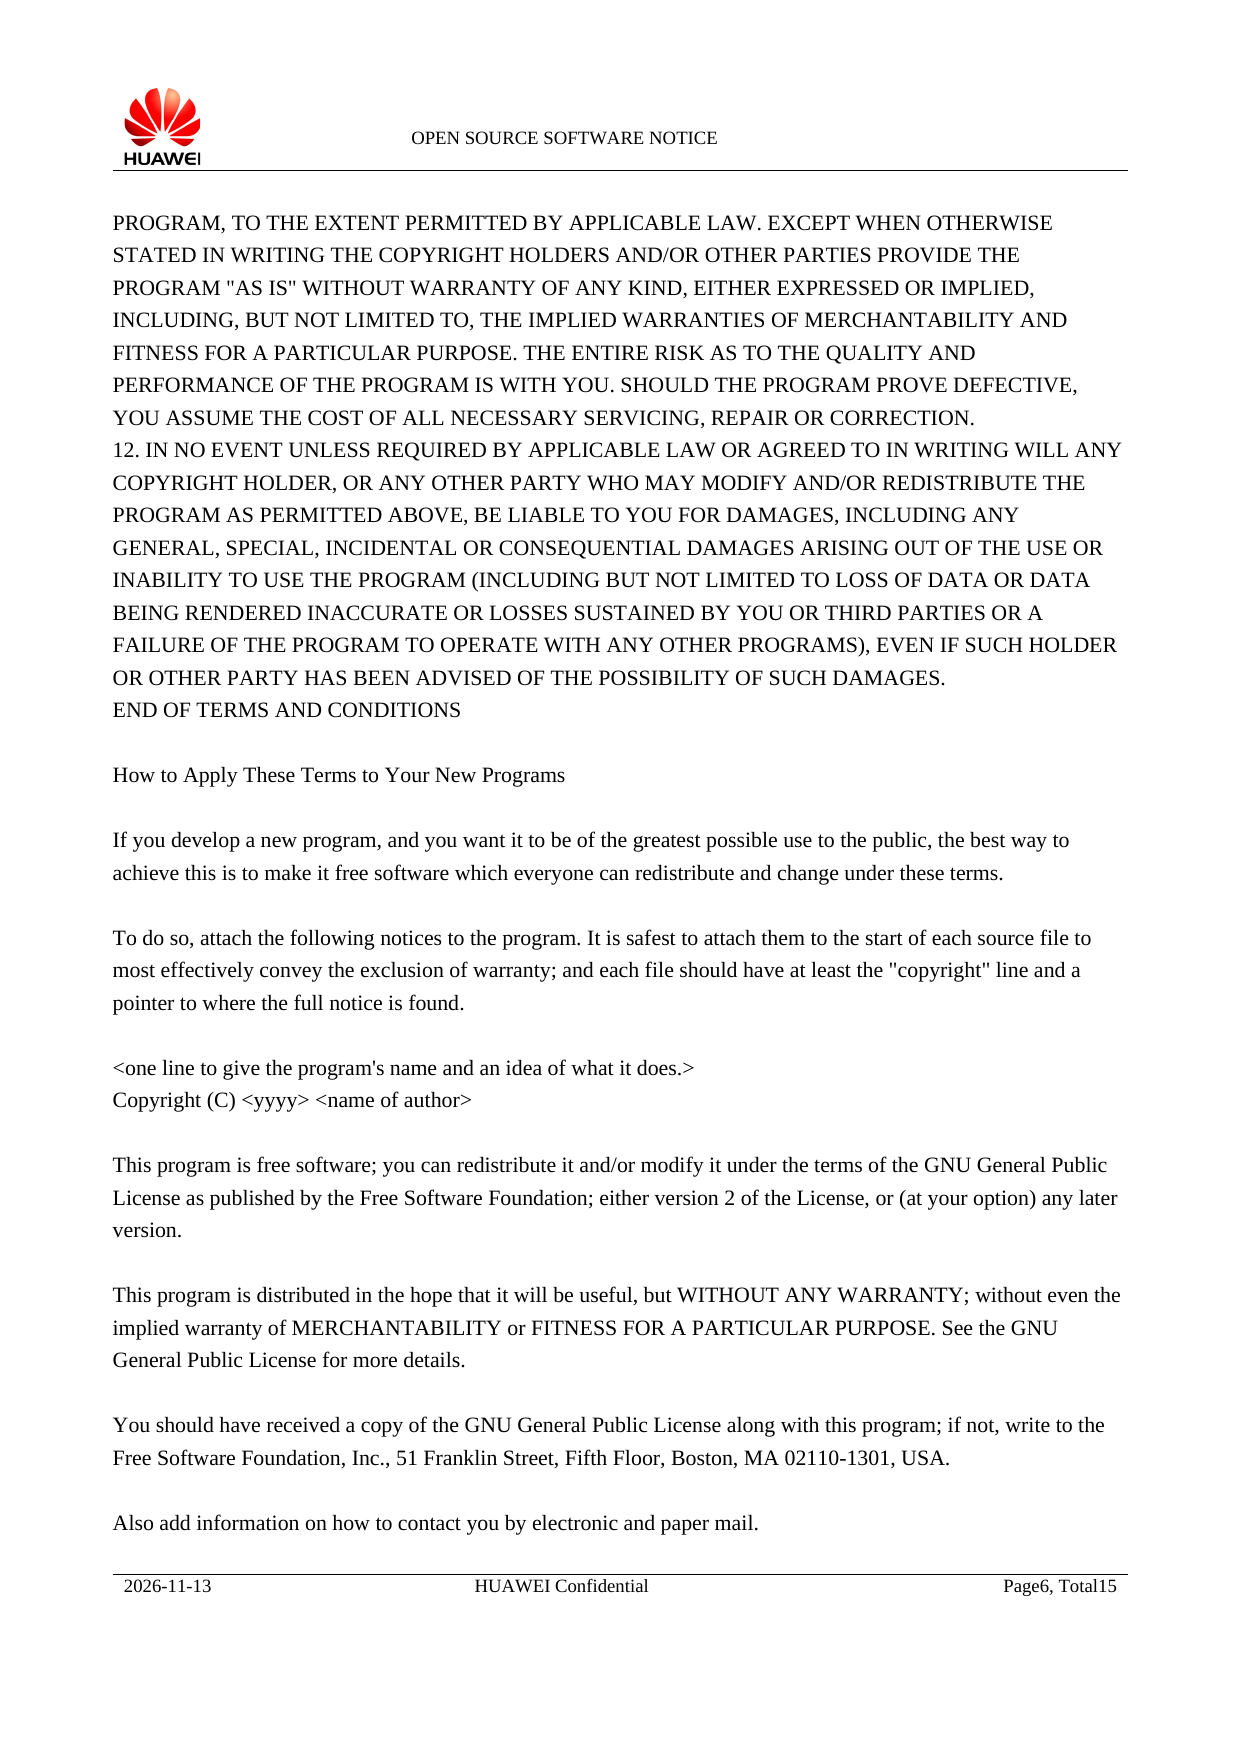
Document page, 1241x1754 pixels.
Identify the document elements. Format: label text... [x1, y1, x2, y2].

picture [124, 88, 201, 165]
